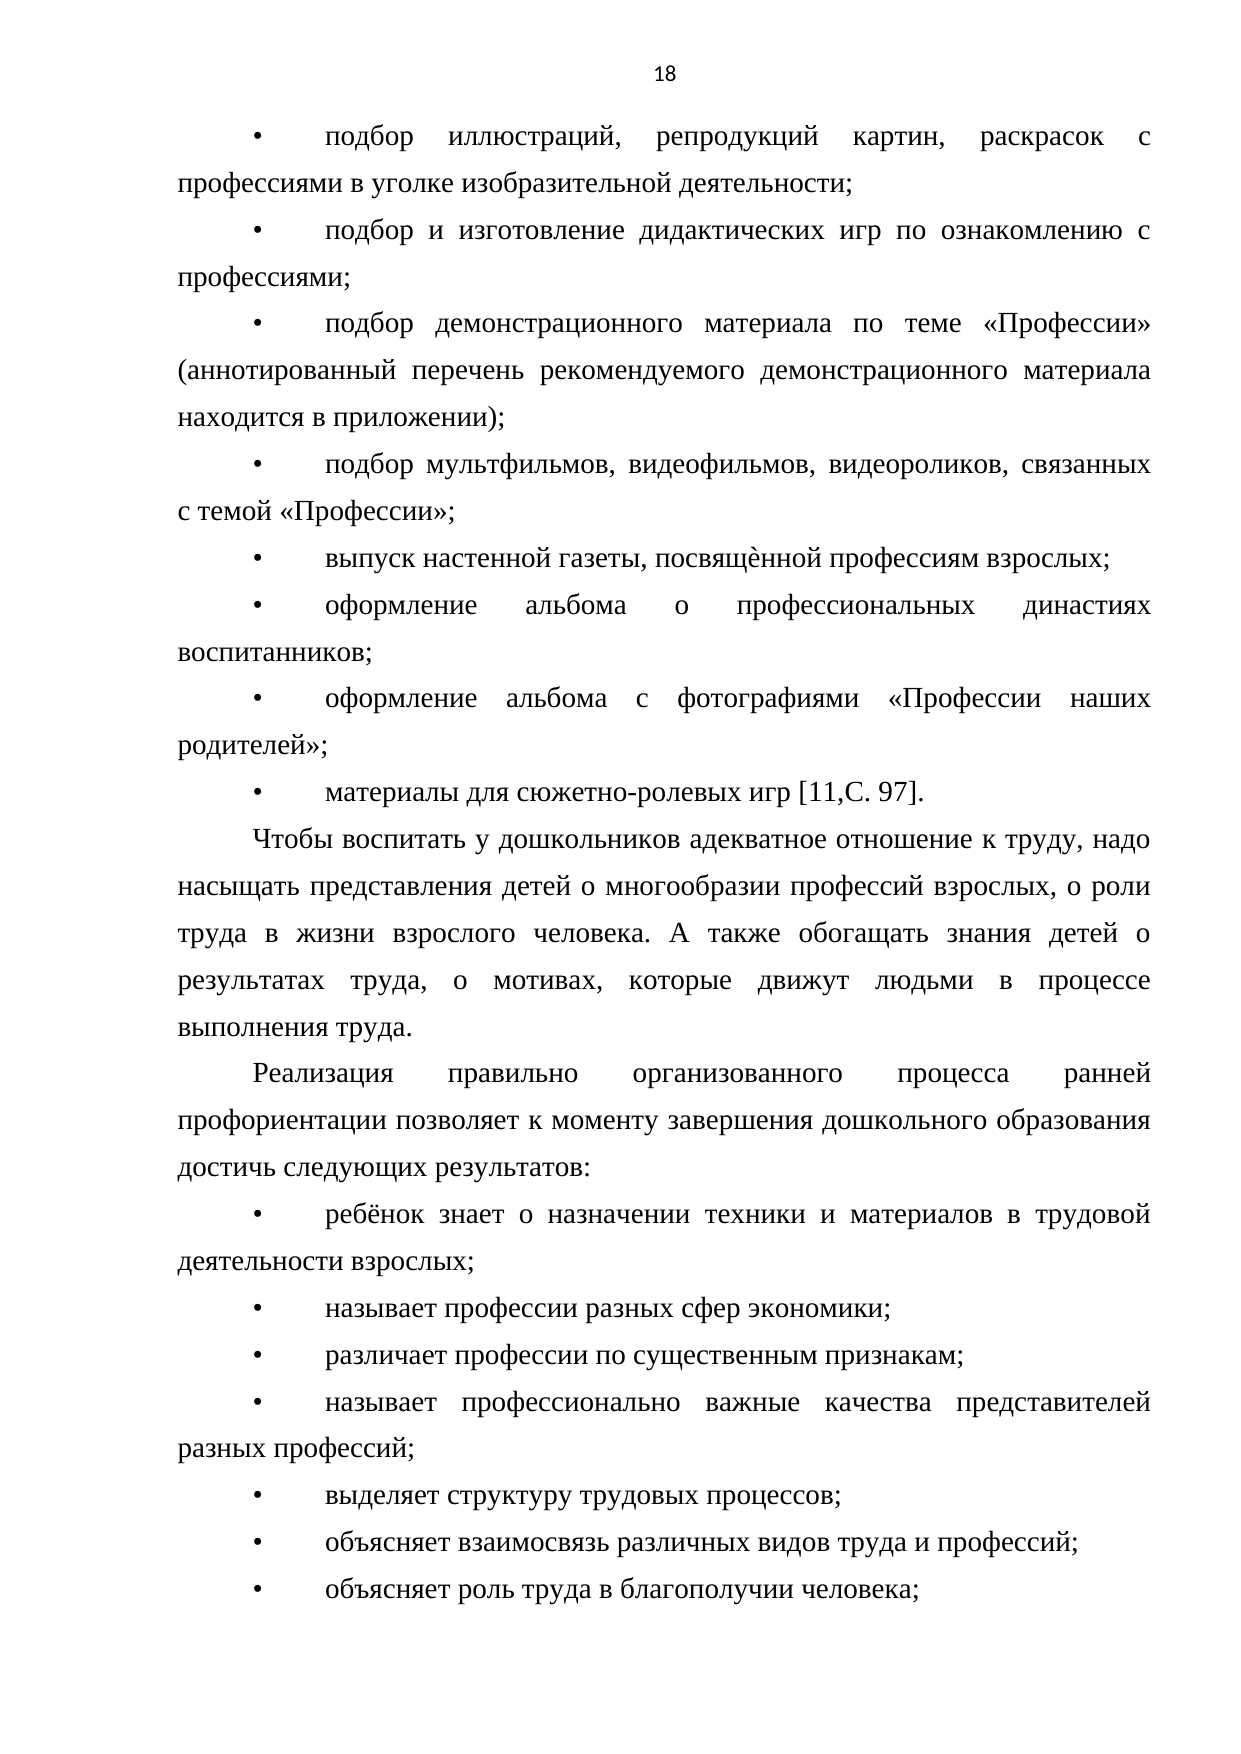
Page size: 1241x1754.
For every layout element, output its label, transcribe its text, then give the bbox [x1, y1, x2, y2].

text • оформление альбома о профессиональных династиях воспитанников; [177, 587, 1152, 667]
text Реализация правильно организованного процесса ранней профориентации позволяет к моменту завершения дошкольного образования достичь следующих результатов: [177, 1056, 1152, 1183]
text • объясняет взаимосвязь различных видов труда и профессий; [177, 1524, 1152, 1558]
text • называет профессии разных сфер экономики; [177, 1290, 1152, 1323]
text • подбор мультфильмов, видеофильмов, видеороликов, связанных с темой «Профессии»; [177, 446, 1152, 527]
text Чтобы воспитать у дошкольников адекватное отношение к труду, надо насыщать представления детей о многообразии профессий взрослых, о роли труда в жизни взрослого человека. А также обогащать знания детей о результатах труда, о мотивах, которые движут людьми в процессе выполнения труда. [177, 821, 1152, 1042]
text • подбор иллюстраций, репродукций картин, раскрасок с профессиями в уголке изобразительной деятельности; [177, 118, 1152, 198]
text • подбор и изготовление дидактических игр по ознакомлению с профессиями; [177, 212, 1152, 292]
text • различает профессии по существенным признакам; [177, 1337, 1152, 1370]
text • выделяет структуру трудовых процессов; [177, 1477, 1152, 1511]
text • объясняет роль труда в благополучии человека; [177, 1571, 1152, 1605]
text • называет профессионально важные качества представителей разных профессий; [177, 1384, 1152, 1464]
text • выпуск настенной газеты, посвящѐнной профессиям взрослых; [177, 540, 1152, 573]
text • оформление альбома с фотографиями «Профессии наших родителей»; [177, 681, 1152, 761]
text • материалы для сюжетно-ролевых игр [11,С. 97]. [177, 774, 1152, 808]
text • ребёнок знает о назначении техники и материалов в трудовой деятельности взрослых; [177, 1196, 1152, 1277]
text • подбор демонстрационного материала по теме «Профессии» (аннотированный перечень рекомендуемого демонстрационного материала находится в приложении); [177, 306, 1152, 433]
